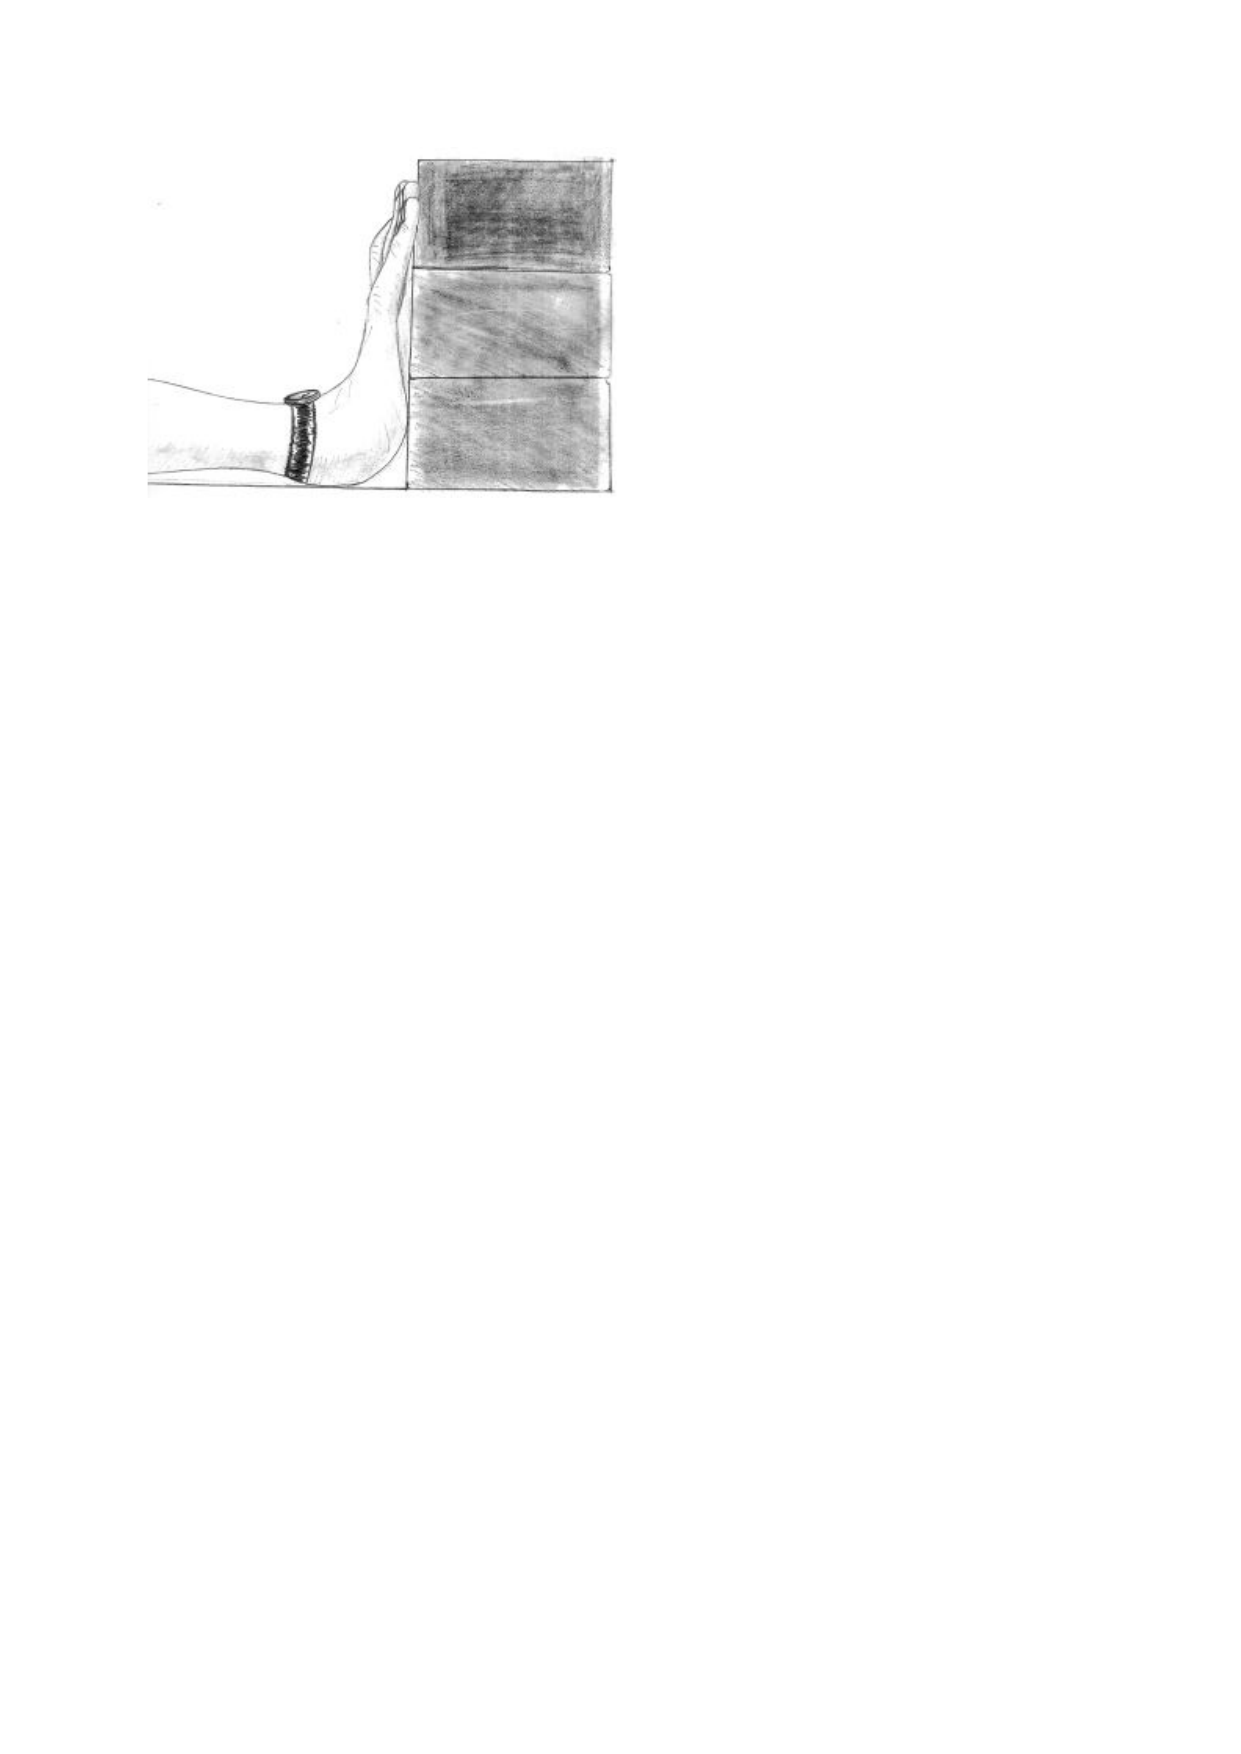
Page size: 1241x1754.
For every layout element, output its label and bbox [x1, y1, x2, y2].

picture [147, 147, 617, 498]
